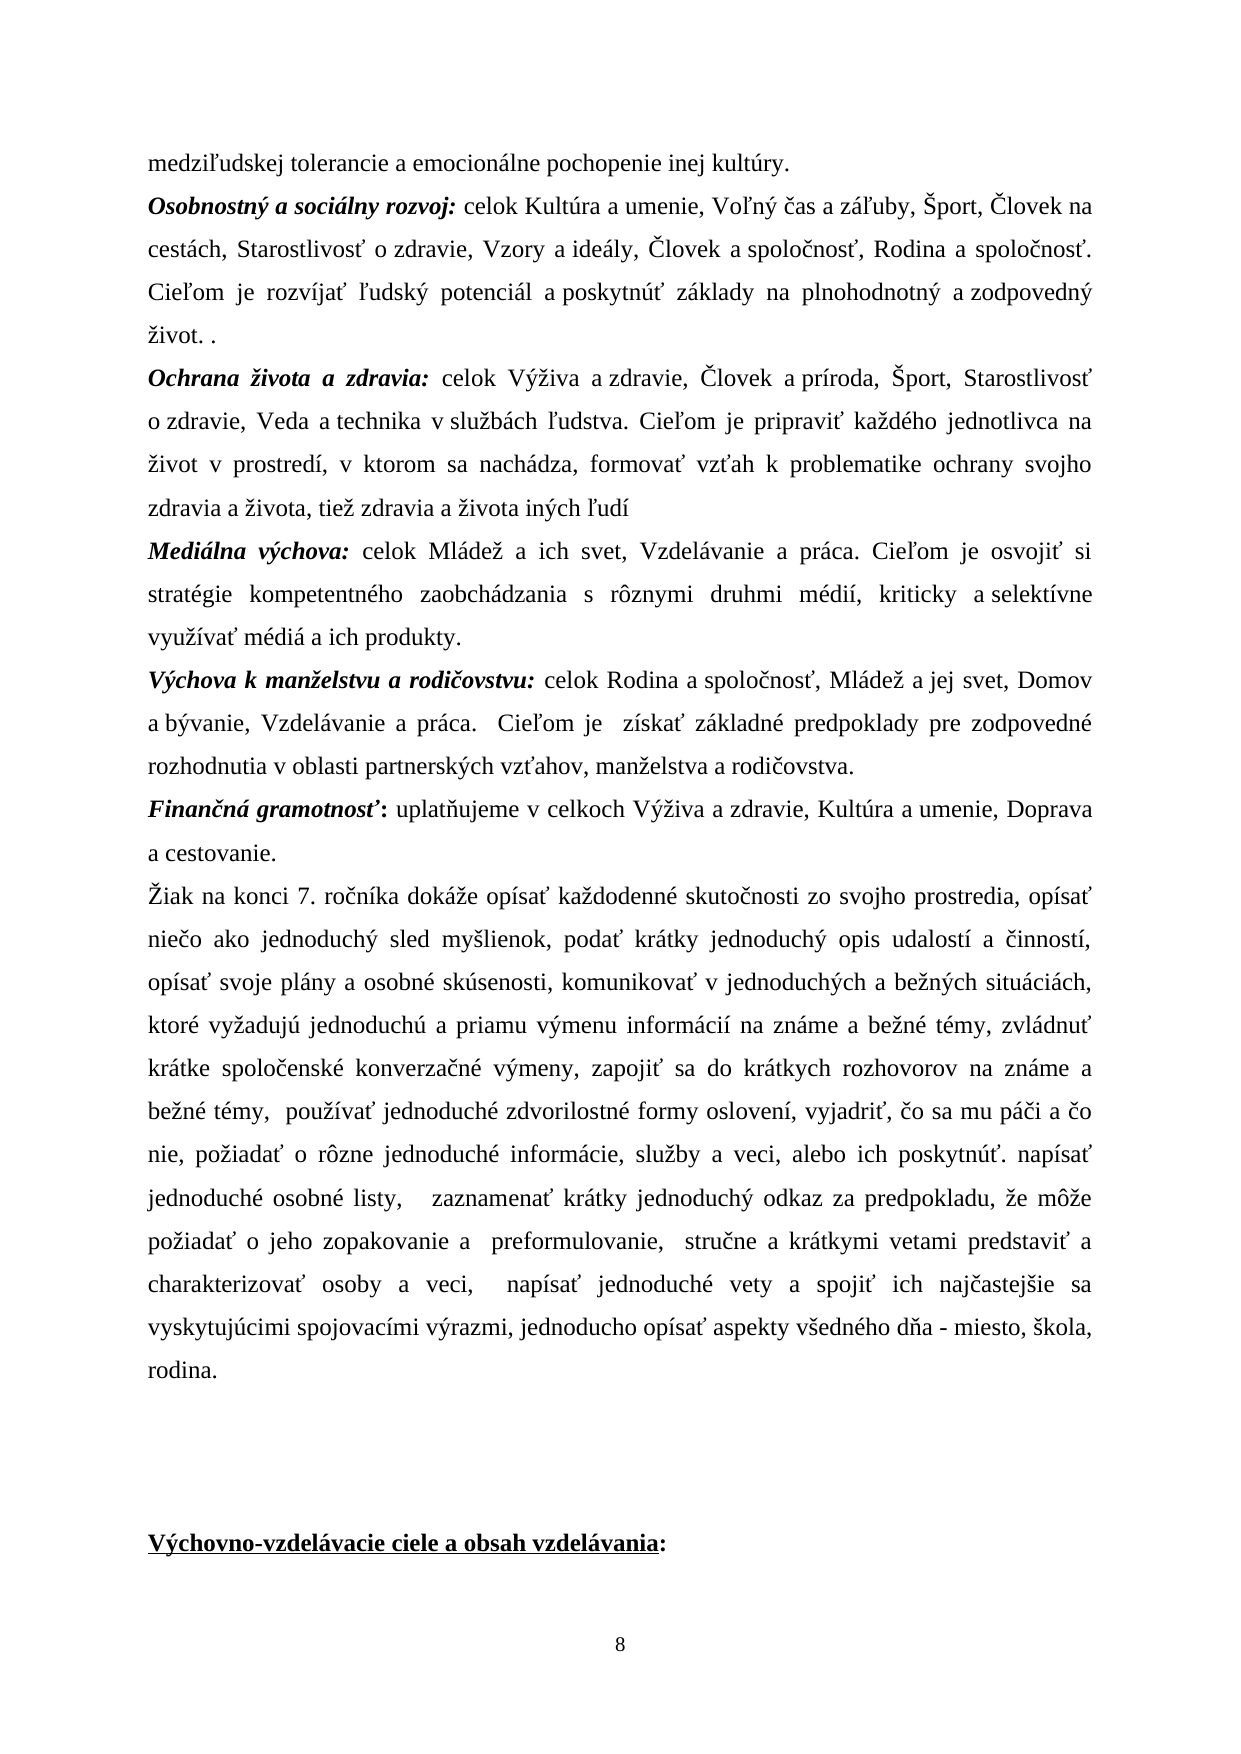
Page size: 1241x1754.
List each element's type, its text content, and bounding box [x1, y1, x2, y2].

text Osobnostný a sociálny rozvoj: celok Kultúra a umenie, Voľný čas a záľuby, Šport, Človek na cestách, Starostlivosť o zdravie, Vzory a ideály, Človek a spoločnosť, Rodina a spoločnosť. Cieľom je rozvíjať ľudský potenciál a poskytnúť základy na plnohodnotný a zodpovedný život. . [148, 191, 1093, 349]
text Výchova k manželstvu a rodičovstvu: celok Rodina a spoločnosť, Mládež a jej svet, Domov a bývanie, Vzdelávanie a práca. Cieľom je získať základné predpoklady pre zodpovedné rozhodnutia v oblasti partnerských vzťahov, manželstva a rodičovstva. [148, 665, 1093, 780]
text Ochrana života a zdravia: celok Výživa a zdravie, Človek a príroda, Šport, Starostlivosť o zdravie, Veda a technika v službách ľudstva. Cieľom je pripraviť každého jednotlivca na život v prostredí, v ktorom sa nachádza, formovať vzťah k problematike ochrany svojho zdravia a života, tiež zdravia a života iných ľudí [148, 363, 1093, 521]
text Žiak na konci 7. ročníka dokáže opísať každodenné skutočnosti zo svojho prostredia, opísať niečo ako jednoduchý sled myšlienok, podať krátky jednoduchý opis udalostí a činností, opísať svoje plány a osobné skúsenosti, komunikovať v jednoduchých a bežných situáciách, ktoré vyžadujú jednoduchú a priamu výmenu informácií na známe a bežné témy, zvládnuť krátke spoločenské konverzačné výmeny, zapojiť sa do krátkych rozhovorov na známe a bežné témy, používať jednoduché zdvorilostné formy oslovení, vyjadriť, čo sa mu páči a čo nie, požiadať o rôzne jednoduché informácie, služby a veci, alebo ich poskytnúť. napísať jednoduché osobné listy, zaznamenať krátky jednoduchý odkaz za predpokladu, že môže požiadať o jeho zopakovanie a preformulovanie, stručne a krátkymi vetami predstaviť a charakterizovať osoby a veci, napísať jednoduché vety a spojiť ich najčastejšie sa vyskytujúcimi spojovacími výrazmi, jednoducho opísať aspekty všedného dňa - miesto, škola, rodina. [148, 881, 1093, 1384]
text Mediálna výchova: celok Mládež a ich svet, Vzdelávanie a práca. Cieľom je osvojiť si stratégie kompetentného zaobchádzania s rôznymi druhmi médií, kriticky a selektívne využívať médiá a ich produkty. [148, 536, 1093, 651]
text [148, 148, 1093, 176]
text Finančná gramotnosť: uplatňujeme v celkoch Výživa a zdravie, Kultúra a umenie, Doprava a cestovanie. [148, 794, 1093, 866]
text Výchovno-vzdelávacie ciele a obsah vzdelávania: [148, 1528, 1093, 1556]
